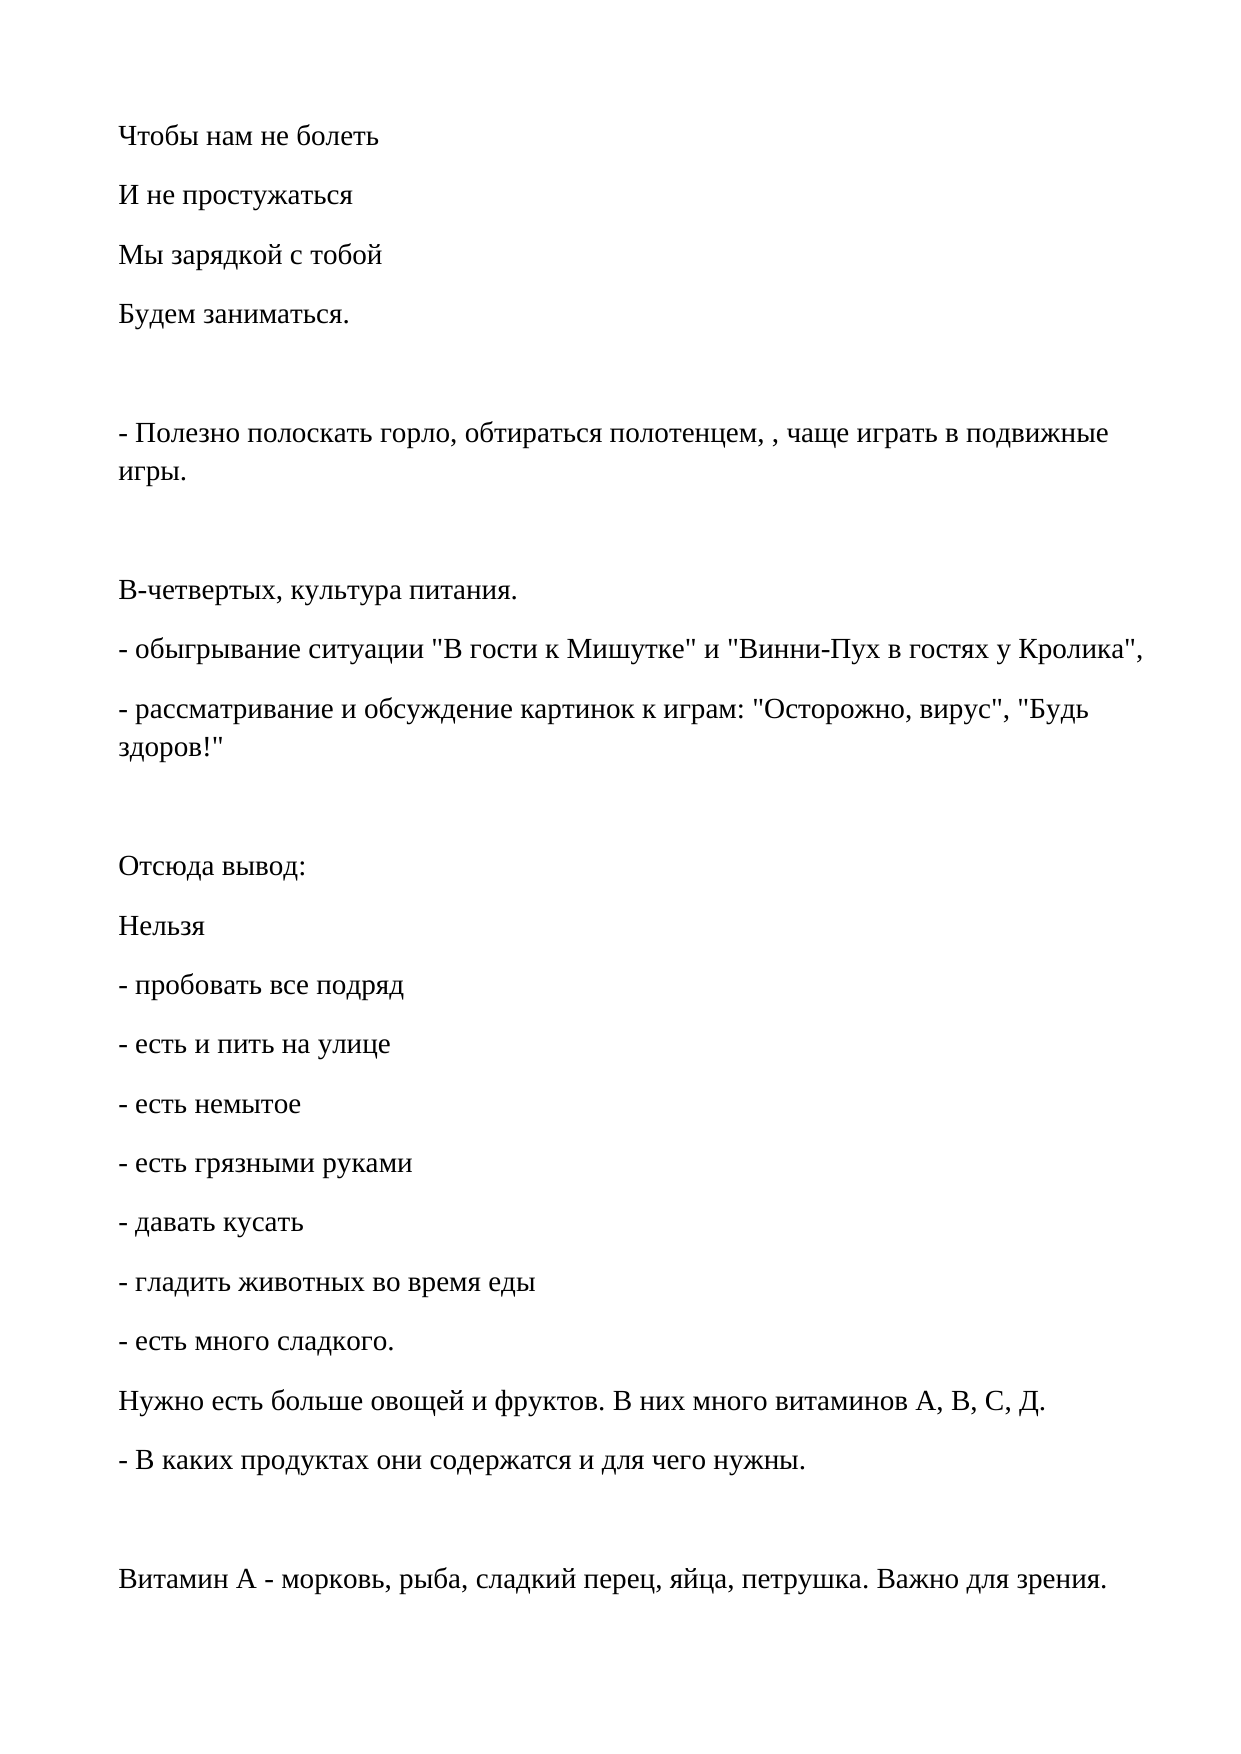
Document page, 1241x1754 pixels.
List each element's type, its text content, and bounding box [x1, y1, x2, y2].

text Нельзя [118, 908, 1152, 941]
text - есть и пить на улице [118, 1026, 1152, 1060]
text Мы зарядкой с тобой [118, 237, 1152, 270]
text Отсюда вывод: [118, 848, 1152, 882]
text - есть немытое [118, 1086, 1152, 1119]
text Чтобы нам не болеть [118, 118, 1152, 152]
text Витамин А - морковь, рыба, сладкий перец, яйца, петрушка. Важно для зрения. [118, 1561, 1152, 1594]
text - есть много сладкого. [118, 1323, 1152, 1357]
text В-четвертых, культура питания. [118, 572, 1152, 606]
text Нужно есть больше овощей и фруктов. В них много витаминов А, В, С, Д. [118, 1383, 1152, 1416]
text - давать кусать [118, 1204, 1152, 1238]
text - В каких продуктах они содержатся и для чего нужны. [118, 1442, 1152, 1476]
text - гладить животных во время еды [118, 1264, 1152, 1297]
text - есть грязными руками [118, 1145, 1152, 1179]
text - рассматривание и обсуждение картинок к играм: "Осторожно, вирус", "Будь здоров!" [118, 691, 1152, 763]
text - Полезно полоскать горло, обтираться полотенцем, , чаще играть в подвижные игры. [118, 415, 1152, 487]
text И не простужаться [118, 177, 1152, 211]
text - обыгрывание ситуации "В гости к Мишутке" и "Винни-Пух в гостях у Кролика", [118, 632, 1152, 665]
text - пробовать все подряд [118, 967, 1152, 1001]
text Будем заниматься. [118, 296, 1152, 330]
